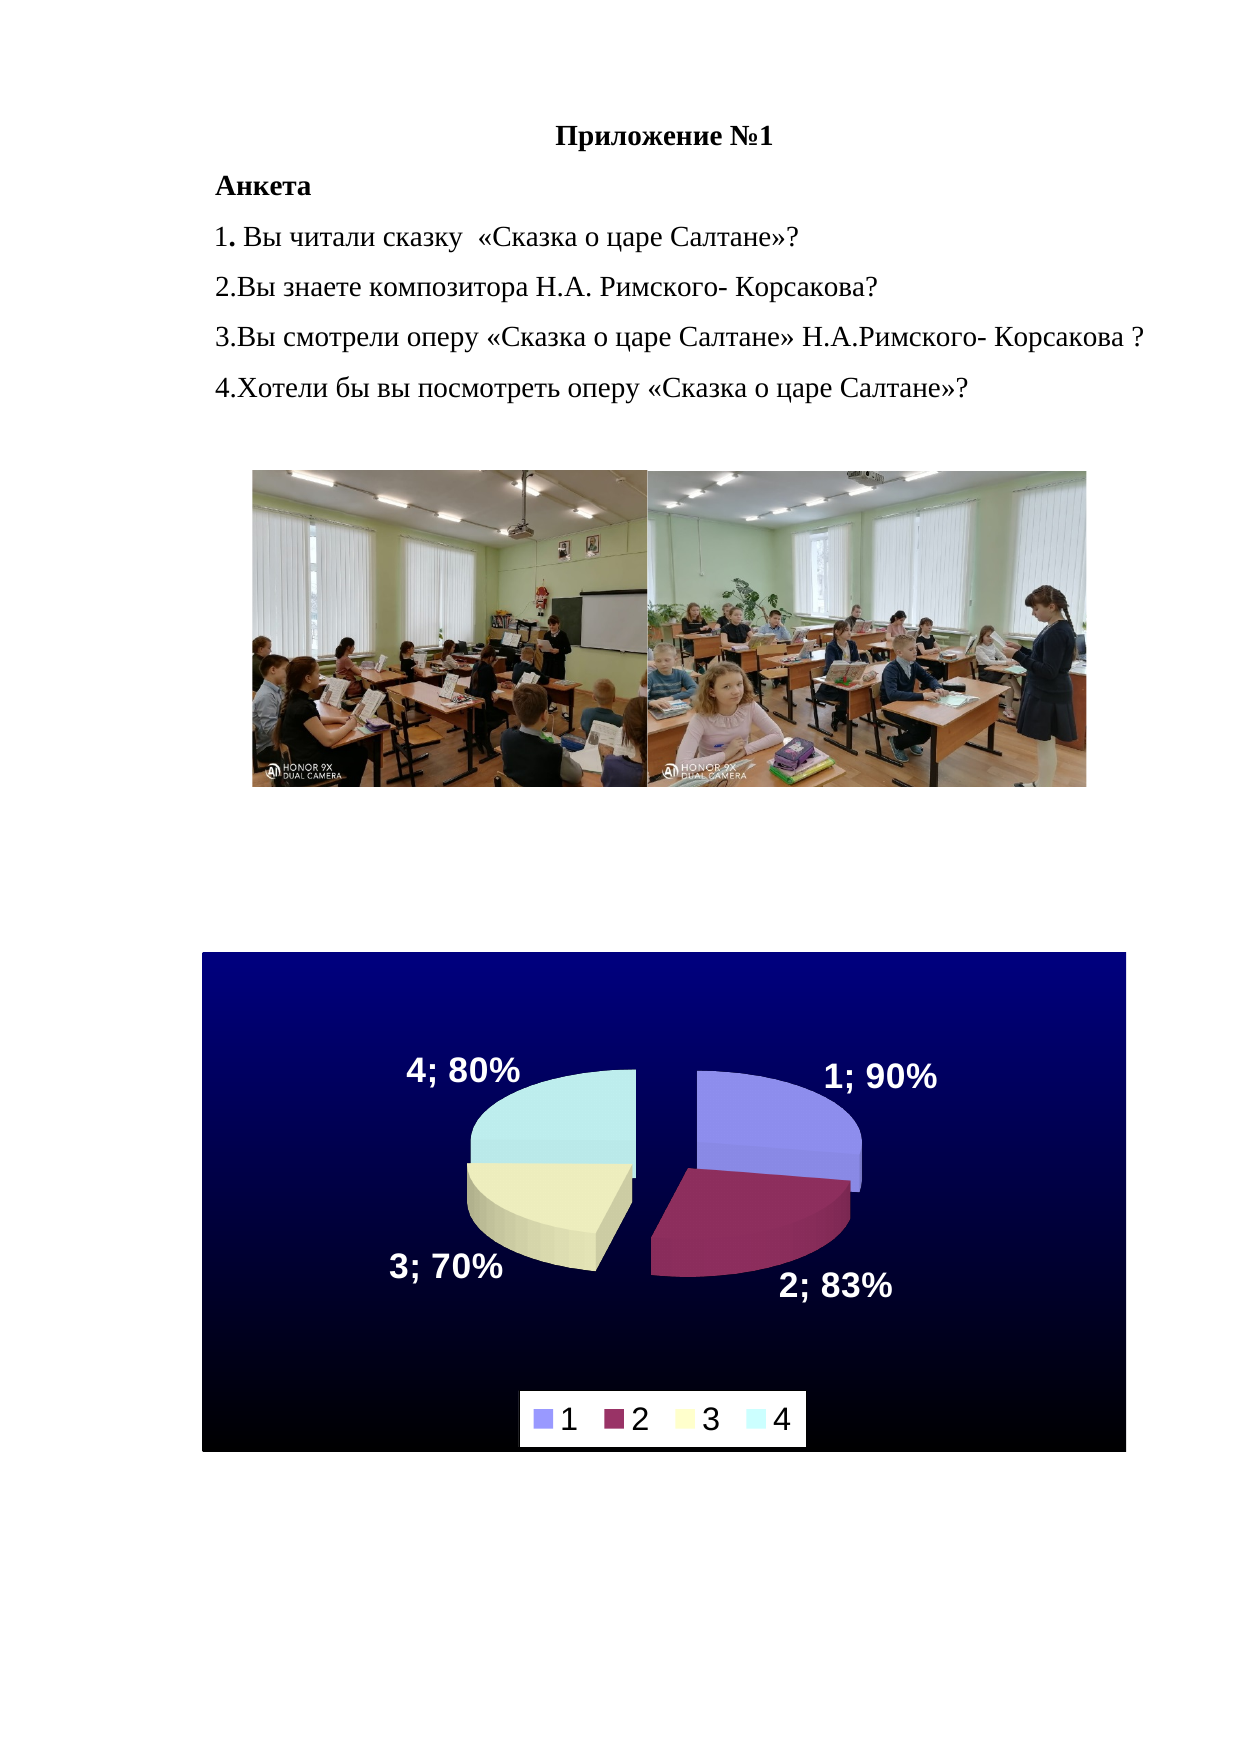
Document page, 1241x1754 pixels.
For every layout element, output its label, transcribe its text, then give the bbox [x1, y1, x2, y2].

text 1. Вы читали сказку «Сказка о царе Салтане»? [177, 219, 1152, 252]
text 4.Хотели бы вы посмотреть оперу «Сказка о царе Салтане»? [215, 370, 1152, 403]
subtitle Приложение №1 [177, 118, 1152, 152]
text 3.Вы смотрели оперу «Сказка о царе Салтане» Н.А.Римского- Корсакова ? [215, 319, 1152, 353]
picture [252, 470, 1087, 787]
text Анкета [215, 168, 1152, 202]
text 2.Вы знаете композитора Н.А. Римского- Корсакова? [215, 269, 1152, 303]
